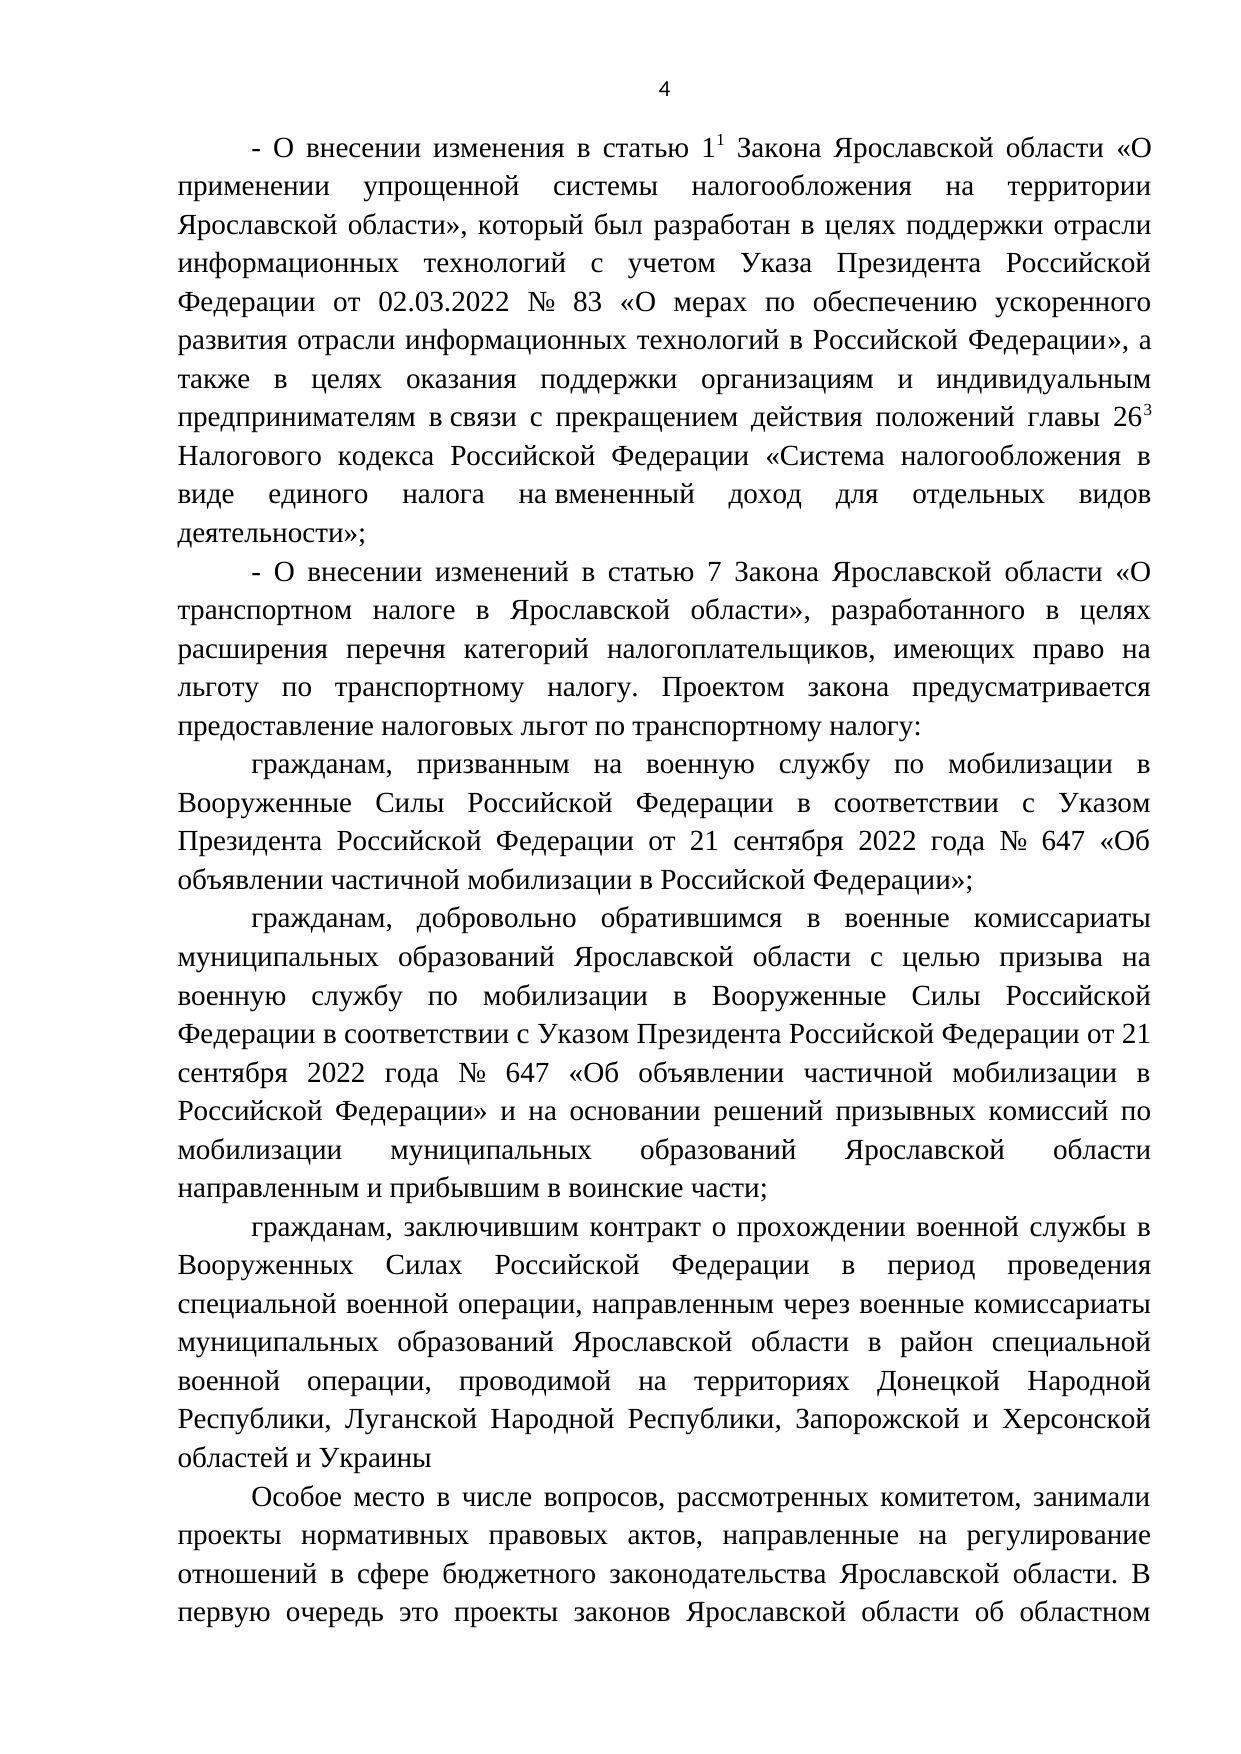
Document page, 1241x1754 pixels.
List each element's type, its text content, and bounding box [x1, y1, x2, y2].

text гражданам, добровольно обратившимся в военные комиссариаты муниципальных образований Ярославской области с целью призыва на военную службу по мобилизации в Вооруженные Силы Российской Федерации в соответствии с Указом Президента Российской Федерации от 21 сентября 2022 года № 647 «Об объявлении частичной мобилизации в Российской Федерации» и на основании решений призывных комиссий по мобилизации муниципальных образований Ярославской области направленным и прибывшим в воинские части; [177, 901, 1152, 1204]
text - О внесении изменений в статью 7 Закона Ярославской области «О транспортном налоге в Ярославской области», разработанного в целях расширения перечня категорий налогоплательщиков, имеющих право на льготу по транспортному налогу. Проектом закона предусматривается предоставление налоговых льгот по транспортному налогу: [177, 554, 1152, 741]
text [177, 1479, 1152, 1628]
text гражданам, призванным на военную службу по мобилизации в Вооруженные Силы Российской Федерации в соответствии с Указом Президента Российской Федерации от 21 сентября 2022 года № 647 «Об объявлении частичной мобилизации в Российской Федерации»; [177, 746, 1152, 896]
text - О внесении изменения в статью 11 Закона Ярославской области «О применении упрощенной системы налогообложения на территории Ярославской области», который был разработан в целях поддержки отрасли информационных технологий с учетом Указа Президента Российской Федерации от 02.03.2022 № 83 «О мерах по обеспечению ускоренного развития отрасли информационных технологий в Российской Федерации», а также в целях оказания поддержки организациям и индивидуальным предпринимателям в связи с прекращением действия положений главы 263 Налогового кодекса Российской Федерации «Система налогообложения в виде единого налога на вмененный доход для отдельных видов деятельности»; [177, 130, 1152, 549]
text гражданам, заключившим контракт о прохождении военной службы в Вооруженных Силах Российской Федерации в период проведения специальной военной операции, направленным через военные комиссариаты муниципальных образований Ярославской области в район специальной военной операции, проводимой на территориях Донецкой Народной Республики, Луганской Народной Республики, Запорожской и Херсонской областей и Украины [177, 1209, 1152, 1474]
